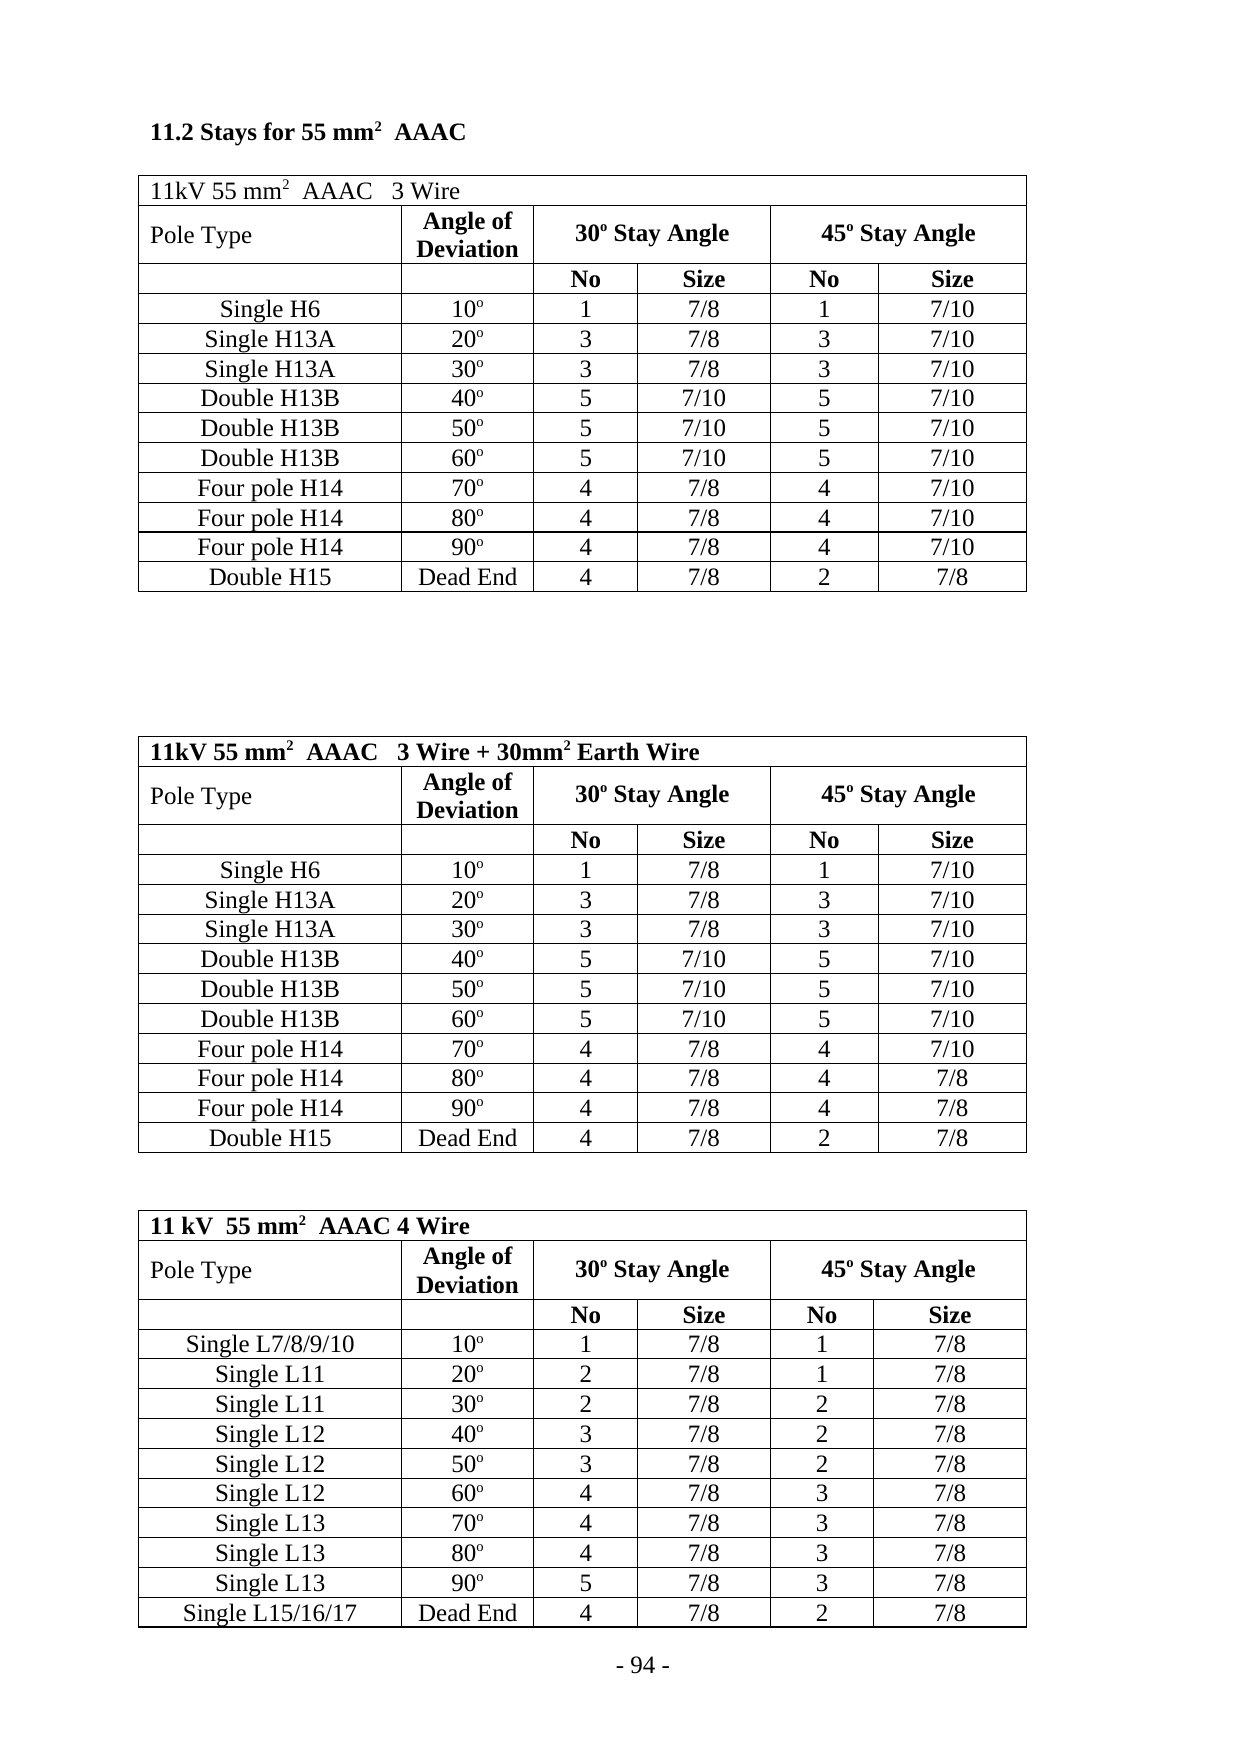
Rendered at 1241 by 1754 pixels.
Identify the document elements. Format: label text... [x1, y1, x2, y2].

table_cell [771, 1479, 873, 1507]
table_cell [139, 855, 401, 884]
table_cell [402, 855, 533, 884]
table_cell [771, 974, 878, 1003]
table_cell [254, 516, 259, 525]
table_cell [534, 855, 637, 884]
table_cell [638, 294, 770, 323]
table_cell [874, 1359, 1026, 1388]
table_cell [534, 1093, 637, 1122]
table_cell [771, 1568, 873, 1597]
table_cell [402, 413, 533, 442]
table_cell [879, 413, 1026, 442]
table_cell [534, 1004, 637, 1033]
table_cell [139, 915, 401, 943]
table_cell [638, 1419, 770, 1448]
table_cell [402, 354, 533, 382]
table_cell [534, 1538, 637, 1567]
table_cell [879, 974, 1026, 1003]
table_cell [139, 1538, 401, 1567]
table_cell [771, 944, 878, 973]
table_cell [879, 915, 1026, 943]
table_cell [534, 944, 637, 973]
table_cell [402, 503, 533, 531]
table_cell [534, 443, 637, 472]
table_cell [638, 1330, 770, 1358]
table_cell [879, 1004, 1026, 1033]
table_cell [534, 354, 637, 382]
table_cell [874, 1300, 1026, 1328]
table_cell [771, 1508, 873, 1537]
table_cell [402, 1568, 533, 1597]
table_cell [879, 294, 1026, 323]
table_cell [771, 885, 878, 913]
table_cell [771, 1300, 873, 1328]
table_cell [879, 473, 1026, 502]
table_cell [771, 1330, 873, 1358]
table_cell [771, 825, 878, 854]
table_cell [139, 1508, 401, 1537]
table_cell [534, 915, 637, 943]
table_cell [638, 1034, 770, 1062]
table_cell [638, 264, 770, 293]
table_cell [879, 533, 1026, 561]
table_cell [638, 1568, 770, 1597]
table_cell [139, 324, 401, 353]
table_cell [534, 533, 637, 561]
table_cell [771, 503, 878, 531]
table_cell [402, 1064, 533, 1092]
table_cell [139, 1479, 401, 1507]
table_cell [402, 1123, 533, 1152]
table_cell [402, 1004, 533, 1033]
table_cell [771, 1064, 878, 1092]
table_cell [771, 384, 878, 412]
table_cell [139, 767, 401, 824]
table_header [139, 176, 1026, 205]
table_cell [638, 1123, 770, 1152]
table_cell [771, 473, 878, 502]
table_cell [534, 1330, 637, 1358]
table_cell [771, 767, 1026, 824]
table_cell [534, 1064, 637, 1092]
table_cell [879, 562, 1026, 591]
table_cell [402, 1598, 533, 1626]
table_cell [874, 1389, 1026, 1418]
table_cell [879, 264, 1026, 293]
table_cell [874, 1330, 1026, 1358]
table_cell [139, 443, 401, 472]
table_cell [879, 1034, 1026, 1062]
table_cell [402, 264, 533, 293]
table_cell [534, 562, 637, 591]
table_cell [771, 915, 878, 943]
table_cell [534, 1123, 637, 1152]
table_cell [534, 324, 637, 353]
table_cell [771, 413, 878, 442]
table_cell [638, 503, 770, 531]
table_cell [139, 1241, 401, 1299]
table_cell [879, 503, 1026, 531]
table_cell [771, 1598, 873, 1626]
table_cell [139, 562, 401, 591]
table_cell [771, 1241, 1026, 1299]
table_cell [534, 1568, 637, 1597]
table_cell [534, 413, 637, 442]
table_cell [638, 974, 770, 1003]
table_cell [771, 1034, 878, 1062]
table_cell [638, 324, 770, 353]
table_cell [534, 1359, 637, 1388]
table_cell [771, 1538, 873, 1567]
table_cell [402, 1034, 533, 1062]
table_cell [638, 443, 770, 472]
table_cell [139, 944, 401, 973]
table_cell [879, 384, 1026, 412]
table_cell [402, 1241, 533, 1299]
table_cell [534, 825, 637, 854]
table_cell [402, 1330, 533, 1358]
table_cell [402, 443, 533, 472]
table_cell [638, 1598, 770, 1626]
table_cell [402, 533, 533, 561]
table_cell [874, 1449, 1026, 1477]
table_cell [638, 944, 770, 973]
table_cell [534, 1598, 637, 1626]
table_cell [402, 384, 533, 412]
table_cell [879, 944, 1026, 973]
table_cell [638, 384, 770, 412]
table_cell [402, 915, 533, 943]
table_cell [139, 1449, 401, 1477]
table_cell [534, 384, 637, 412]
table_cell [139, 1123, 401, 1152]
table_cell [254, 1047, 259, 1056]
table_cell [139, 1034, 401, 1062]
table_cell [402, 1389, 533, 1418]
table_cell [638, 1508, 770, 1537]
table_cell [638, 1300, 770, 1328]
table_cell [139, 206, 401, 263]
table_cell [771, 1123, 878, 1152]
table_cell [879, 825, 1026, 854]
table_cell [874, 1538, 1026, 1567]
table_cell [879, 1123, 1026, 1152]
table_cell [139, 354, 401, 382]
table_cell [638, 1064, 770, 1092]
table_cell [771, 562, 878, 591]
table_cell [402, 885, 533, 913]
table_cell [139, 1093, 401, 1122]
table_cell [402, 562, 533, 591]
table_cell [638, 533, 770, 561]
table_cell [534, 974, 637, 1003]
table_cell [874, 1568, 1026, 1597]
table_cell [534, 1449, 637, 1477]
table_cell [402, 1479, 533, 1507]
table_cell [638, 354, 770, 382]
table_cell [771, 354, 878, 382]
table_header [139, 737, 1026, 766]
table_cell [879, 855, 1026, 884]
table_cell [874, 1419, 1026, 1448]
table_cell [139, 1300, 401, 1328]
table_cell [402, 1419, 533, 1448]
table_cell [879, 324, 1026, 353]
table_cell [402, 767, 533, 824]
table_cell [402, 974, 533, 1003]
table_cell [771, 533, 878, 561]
text 11.2 Stays for 55 mm2 AAAC [150, 117, 1135, 146]
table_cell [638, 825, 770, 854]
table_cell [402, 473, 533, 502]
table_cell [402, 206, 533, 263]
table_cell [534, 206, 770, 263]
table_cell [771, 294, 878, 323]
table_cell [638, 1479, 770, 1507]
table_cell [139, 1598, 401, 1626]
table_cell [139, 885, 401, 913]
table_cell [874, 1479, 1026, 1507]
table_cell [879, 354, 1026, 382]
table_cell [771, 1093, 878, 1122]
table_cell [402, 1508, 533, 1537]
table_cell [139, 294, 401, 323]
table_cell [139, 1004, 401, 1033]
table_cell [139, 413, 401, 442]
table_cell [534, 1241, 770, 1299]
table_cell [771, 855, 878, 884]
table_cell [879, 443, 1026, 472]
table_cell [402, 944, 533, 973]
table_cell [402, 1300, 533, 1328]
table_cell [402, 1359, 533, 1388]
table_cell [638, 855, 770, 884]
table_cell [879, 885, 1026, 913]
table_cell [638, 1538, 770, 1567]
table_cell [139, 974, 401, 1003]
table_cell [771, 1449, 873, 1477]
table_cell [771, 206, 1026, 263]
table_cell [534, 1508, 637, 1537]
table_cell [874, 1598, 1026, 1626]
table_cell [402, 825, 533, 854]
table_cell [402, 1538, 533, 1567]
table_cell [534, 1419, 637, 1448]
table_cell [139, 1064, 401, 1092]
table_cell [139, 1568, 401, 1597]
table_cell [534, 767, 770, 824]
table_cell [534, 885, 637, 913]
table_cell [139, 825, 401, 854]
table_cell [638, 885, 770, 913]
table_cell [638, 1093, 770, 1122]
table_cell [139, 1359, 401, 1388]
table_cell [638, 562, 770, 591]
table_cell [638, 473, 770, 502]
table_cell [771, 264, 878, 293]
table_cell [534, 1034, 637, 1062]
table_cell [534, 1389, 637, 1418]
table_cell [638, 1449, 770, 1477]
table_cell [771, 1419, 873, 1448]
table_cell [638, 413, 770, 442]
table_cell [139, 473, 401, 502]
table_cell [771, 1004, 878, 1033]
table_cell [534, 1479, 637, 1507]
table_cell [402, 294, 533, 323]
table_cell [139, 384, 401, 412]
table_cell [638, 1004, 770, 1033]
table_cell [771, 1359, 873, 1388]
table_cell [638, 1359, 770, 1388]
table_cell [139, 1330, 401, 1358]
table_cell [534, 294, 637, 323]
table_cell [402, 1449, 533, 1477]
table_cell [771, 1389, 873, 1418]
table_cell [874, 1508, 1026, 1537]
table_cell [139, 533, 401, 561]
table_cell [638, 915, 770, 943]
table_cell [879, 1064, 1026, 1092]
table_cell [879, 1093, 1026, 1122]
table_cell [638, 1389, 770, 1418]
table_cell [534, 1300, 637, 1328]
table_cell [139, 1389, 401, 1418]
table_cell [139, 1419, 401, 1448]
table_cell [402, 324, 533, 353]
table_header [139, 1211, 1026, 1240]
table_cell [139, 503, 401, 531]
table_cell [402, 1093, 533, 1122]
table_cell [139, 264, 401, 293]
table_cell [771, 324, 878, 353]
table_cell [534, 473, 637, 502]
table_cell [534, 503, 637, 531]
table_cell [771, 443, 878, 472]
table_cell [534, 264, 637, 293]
